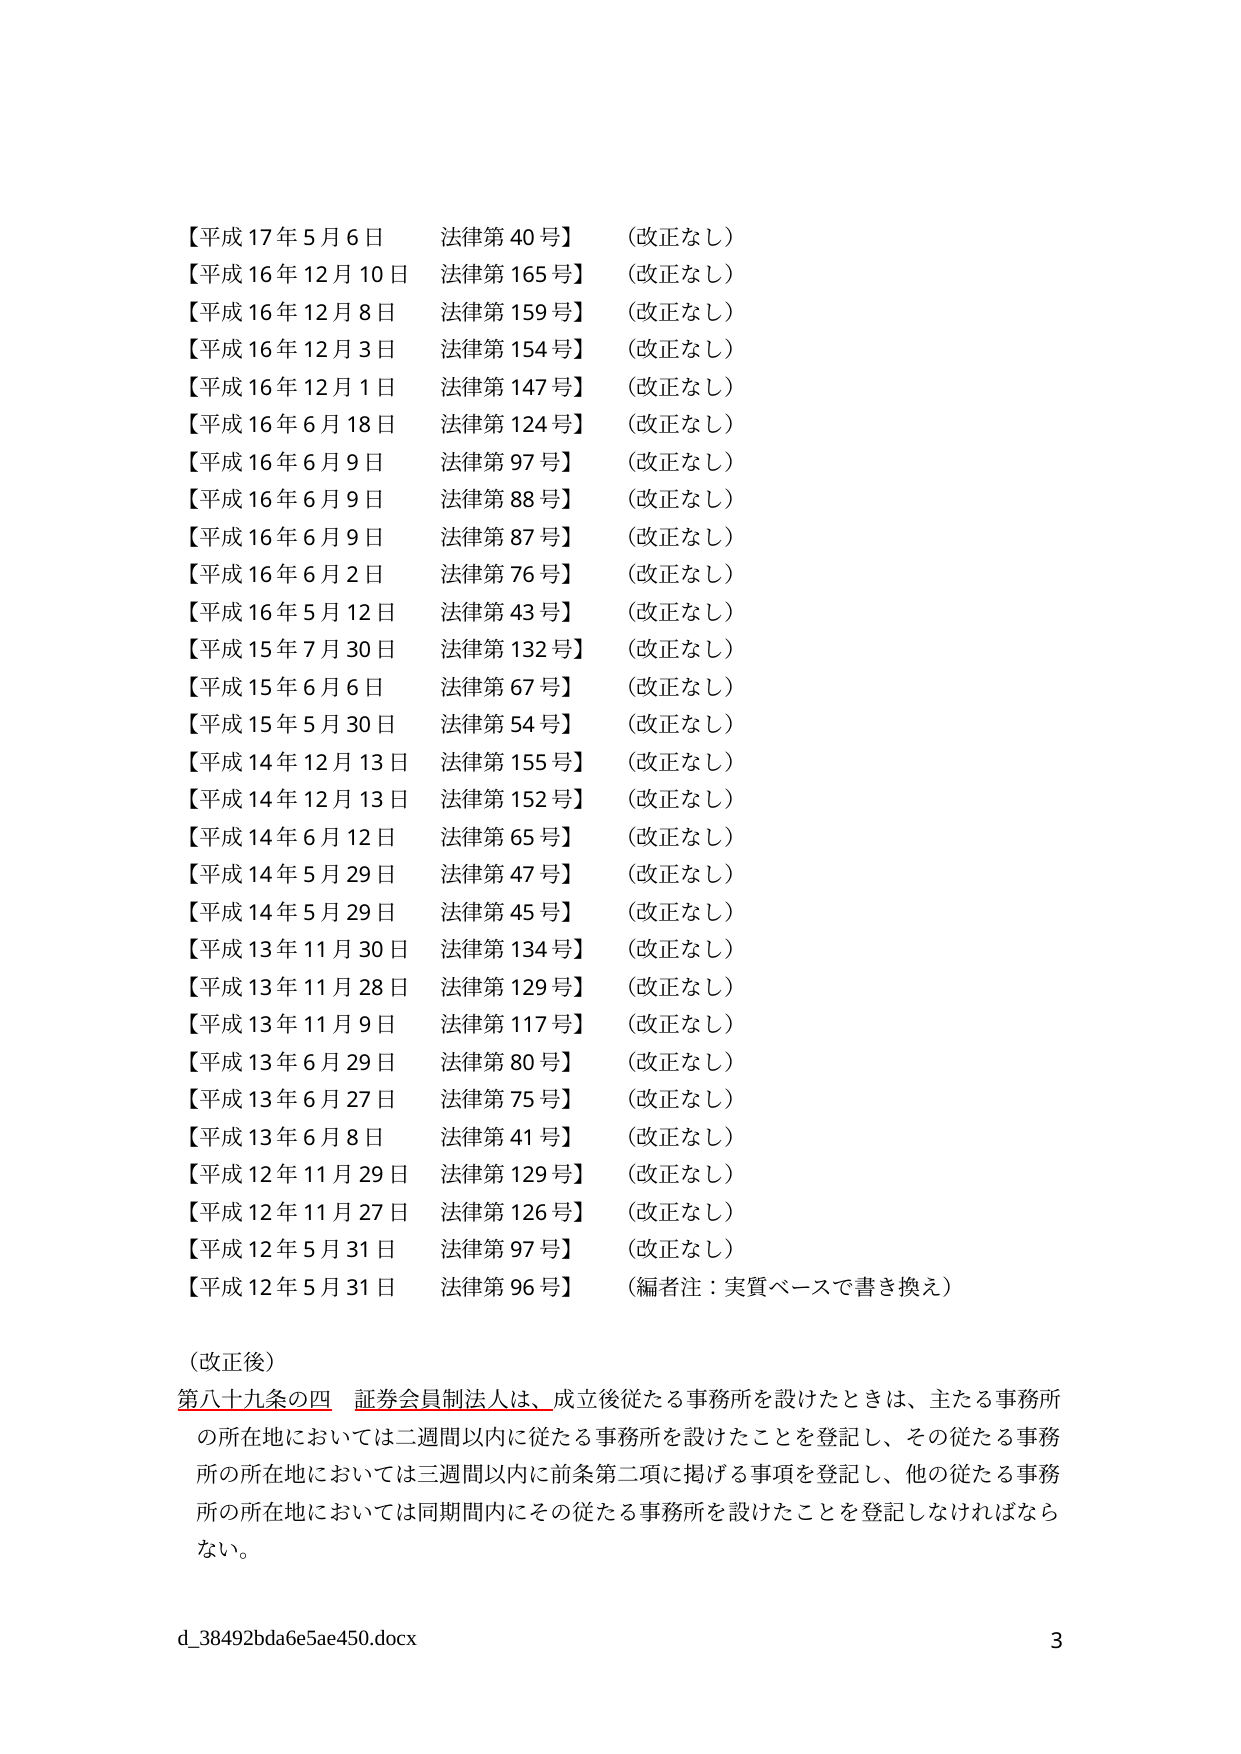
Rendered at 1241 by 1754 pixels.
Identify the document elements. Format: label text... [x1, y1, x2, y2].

text 【平成14年5月29日 法律第45号】 （改正なし） [177, 892, 1063, 929]
text 【平成16年12月1日 法律第147号】 （改正なし） [177, 367, 1063, 404]
text 【平成12年11月29日 法律第129号】 （改正なし） [177, 1154, 1063, 1192]
text 【平成16年6月18日 法律第124号】 （改正なし） [177, 404, 1063, 442]
text 【平成14年6月12日 法律第65号】 （改正なし） [177, 817, 1063, 854]
text 【平成16年6月9日 法律第88号】 （改正なし） [177, 479, 1063, 517]
text 【平成16年5月12日 法律第43号】 （改正なし） [177, 592, 1063, 629]
text 【平成13年11月28日 法律第129号】 （改正なし） [177, 967, 1063, 1004]
text 【平成12年11月27日 法律第126号】 （改正なし） [177, 1192, 1063, 1229]
text 【平成13年6月27日 法律第75号】 （改正なし） [177, 1079, 1063, 1117]
text 【平成13年6月8日 法律第41号】 （改正なし） [177, 1117, 1063, 1154]
text 【平成14年5月29日 法律第47号】 （改正なし） [177, 854, 1063, 892]
text 【平成15年5月30日 法律第54号】 （改正なし） [177, 704, 1063, 742]
text 【平成16年12月3日 法律第154号】 （改正なし） [177, 329, 1063, 367]
text 【平成15年7月30日 法律第132号】 （改正なし） [177, 629, 1063, 667]
text 【平成13年11月30日 法律第134号】 （改正なし） [177, 929, 1063, 967]
text 【平成16年6月2日 法律第76号】 （改正なし） [177, 554, 1063, 592]
text 【平成17年5月6日 法律第40号】 （改正なし） [177, 217, 1063, 254]
text （改正後） [177, 1342, 1063, 1379]
text 【平成15年6月6日 法律第67号】 （改正なし） [177, 667, 1063, 704]
text 【平成16年6月9日 法律第87号】 （改正なし） [177, 517, 1063, 554]
text 【平成16年12月10日 法律第165号】 （改正なし） [177, 254, 1063, 292]
text 【平成14年12月13日 法律第155号】 （改正なし） [177, 742, 1063, 779]
text 第八十九条の四 証券会員制法人は、成立後従たる事務所を設けたときは、主たる事務所の所在地においては二週間以内に従たる事務所を設けたことを登記し、その従たる事務所の所在地においては三週間以内に前条第二項に掲げる事項を登記し、他の従たる事務所の所在地においては同期間内にその従たる事務所を設けたことを登記しなければならない。 [177, 1379, 1063, 1567]
text 【平成16年12月8日 法律第159号】 （改正なし） [177, 292, 1063, 329]
text 【平成12年5月31日 法律第96号】 （編者注：実質ベースで書き換え） [177, 1267, 1063, 1304]
text 【平成13年11月9日 法律第117号】 （改正なし） [177, 1004, 1063, 1042]
text 【平成14年12月13日 法律第152号】 （改正なし） [177, 779, 1063, 817]
text 【平成12年5月31日 法律第97号】 （改正なし） [177, 1229, 1063, 1267]
text 【平成13年6月29日 法律第80号】 （改正なし） [177, 1042, 1063, 1079]
text 【平成16年6月9日 法律第97号】 （改正なし） [177, 442, 1063, 479]
